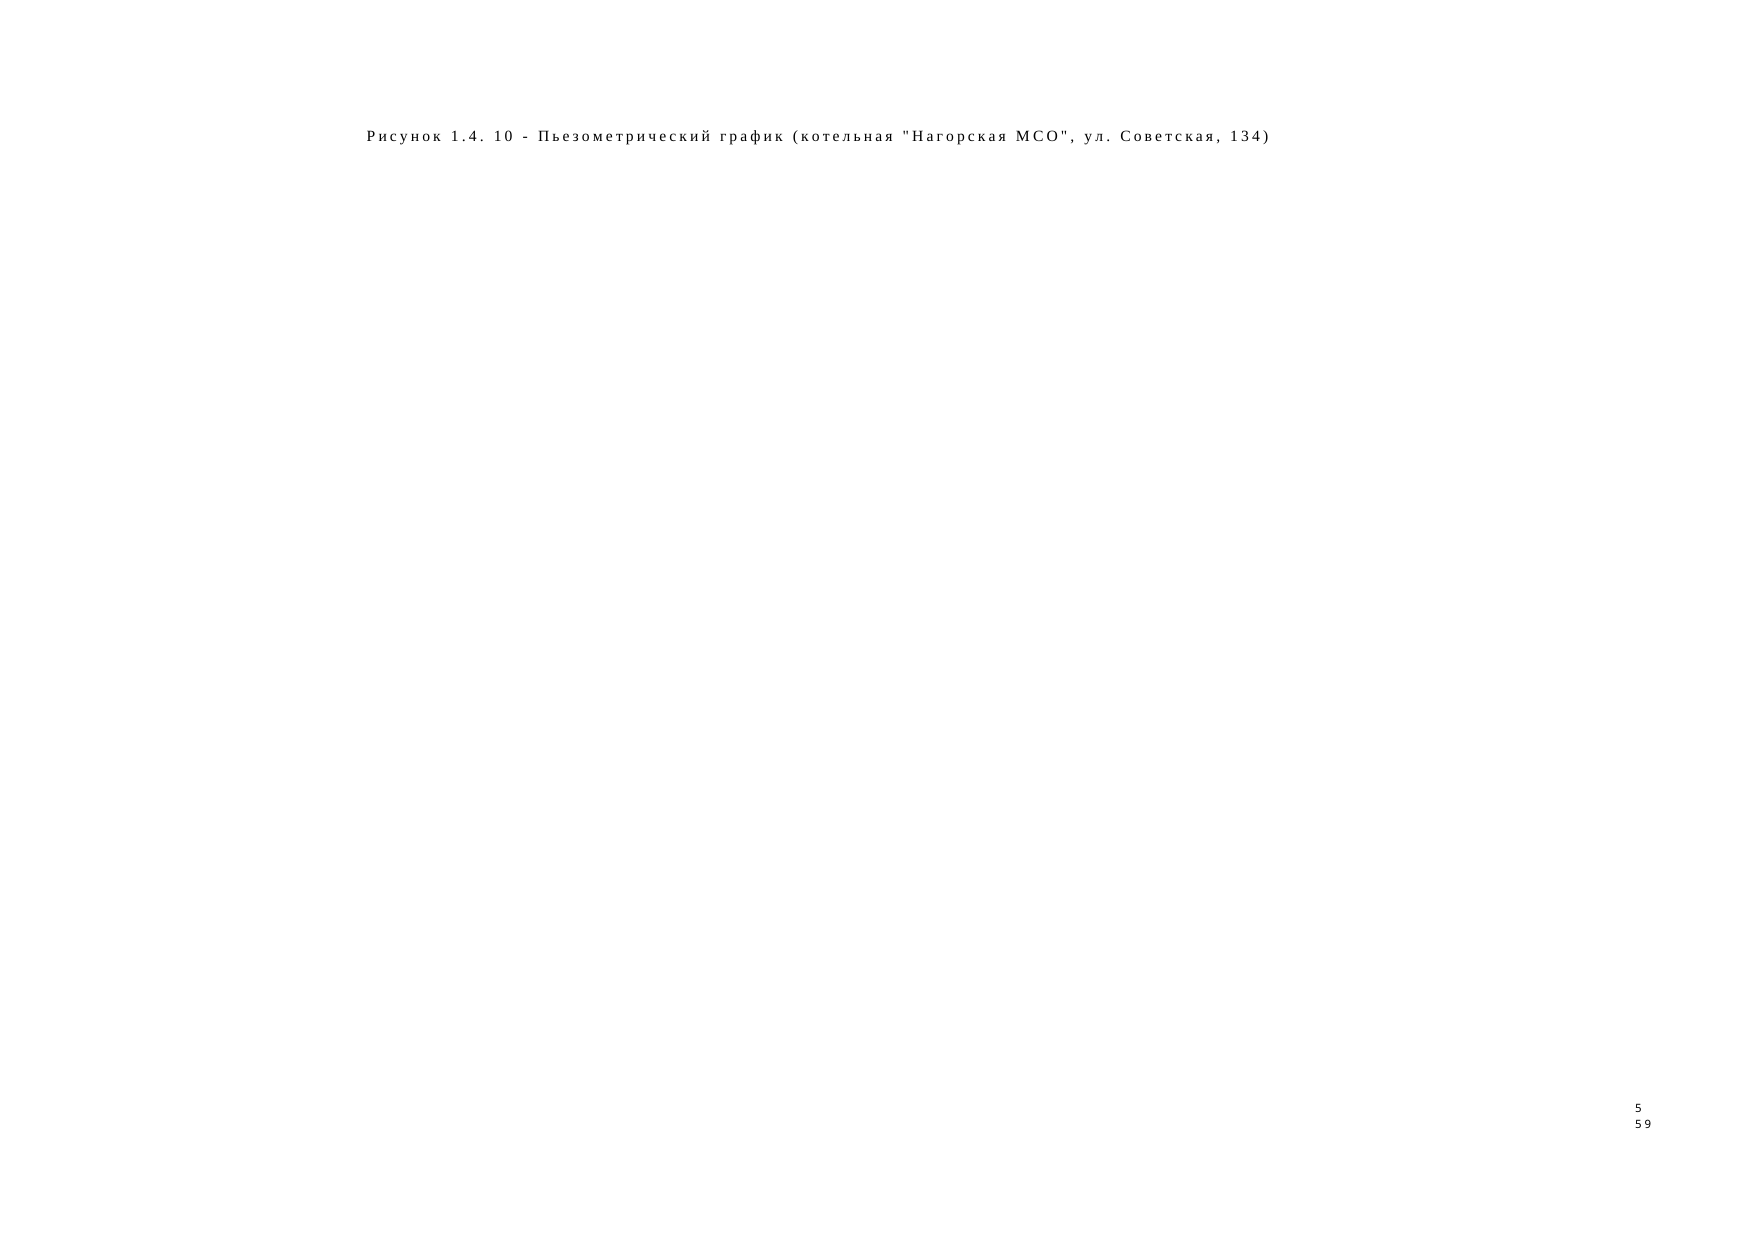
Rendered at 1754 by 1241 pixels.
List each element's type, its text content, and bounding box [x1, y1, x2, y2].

text Рисунок 1.4. 10 - Пьезометрический график (котельная "Нагорская МСО", ул. Советская, 134) [366, 129, 1620, 145]
